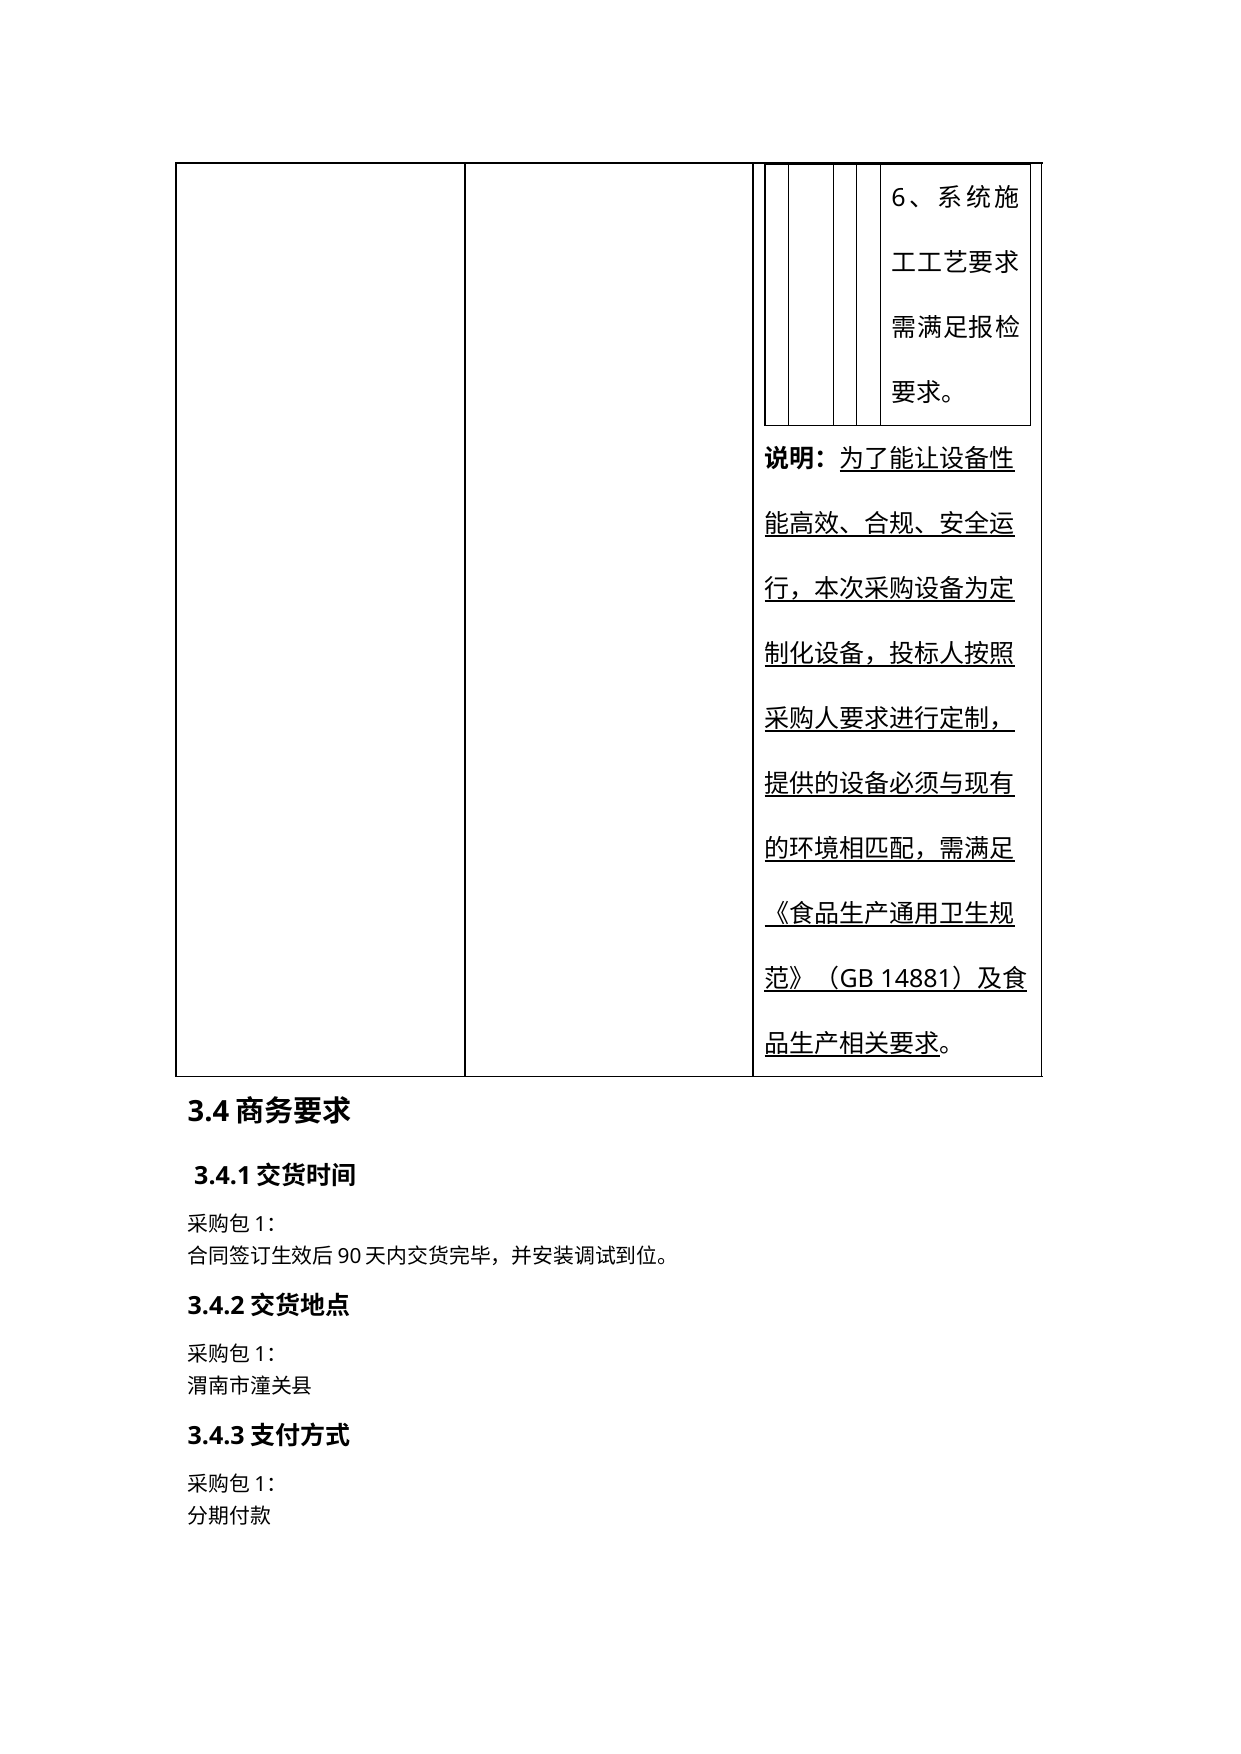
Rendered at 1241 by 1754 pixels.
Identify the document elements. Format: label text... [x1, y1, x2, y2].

text 3.4.1交货时间 [187, 1142, 1053, 1207]
text 3.4.3支付方式 [187, 1402, 1053, 1467]
text 3.4商务要求 [187, 1077, 1053, 1142]
text 采购包1： [187, 1207, 1053, 1240]
table_cell 1 [177, 164, 464, 1076]
table_cell [466, 164, 752, 1076]
text 采购包1： [187, 1467, 1053, 1500]
text 分期付款 [187, 1500, 1053, 1532]
text 合同签订生效后90天内交货完毕，并安装调试到位。 [187, 1240, 1053, 1272]
text 采购包1： [187, 1337, 1053, 1370]
text 3.4.2交货地点 [187, 1272, 1053, 1337]
text 渭南市潼关县 [187, 1370, 1053, 1402]
